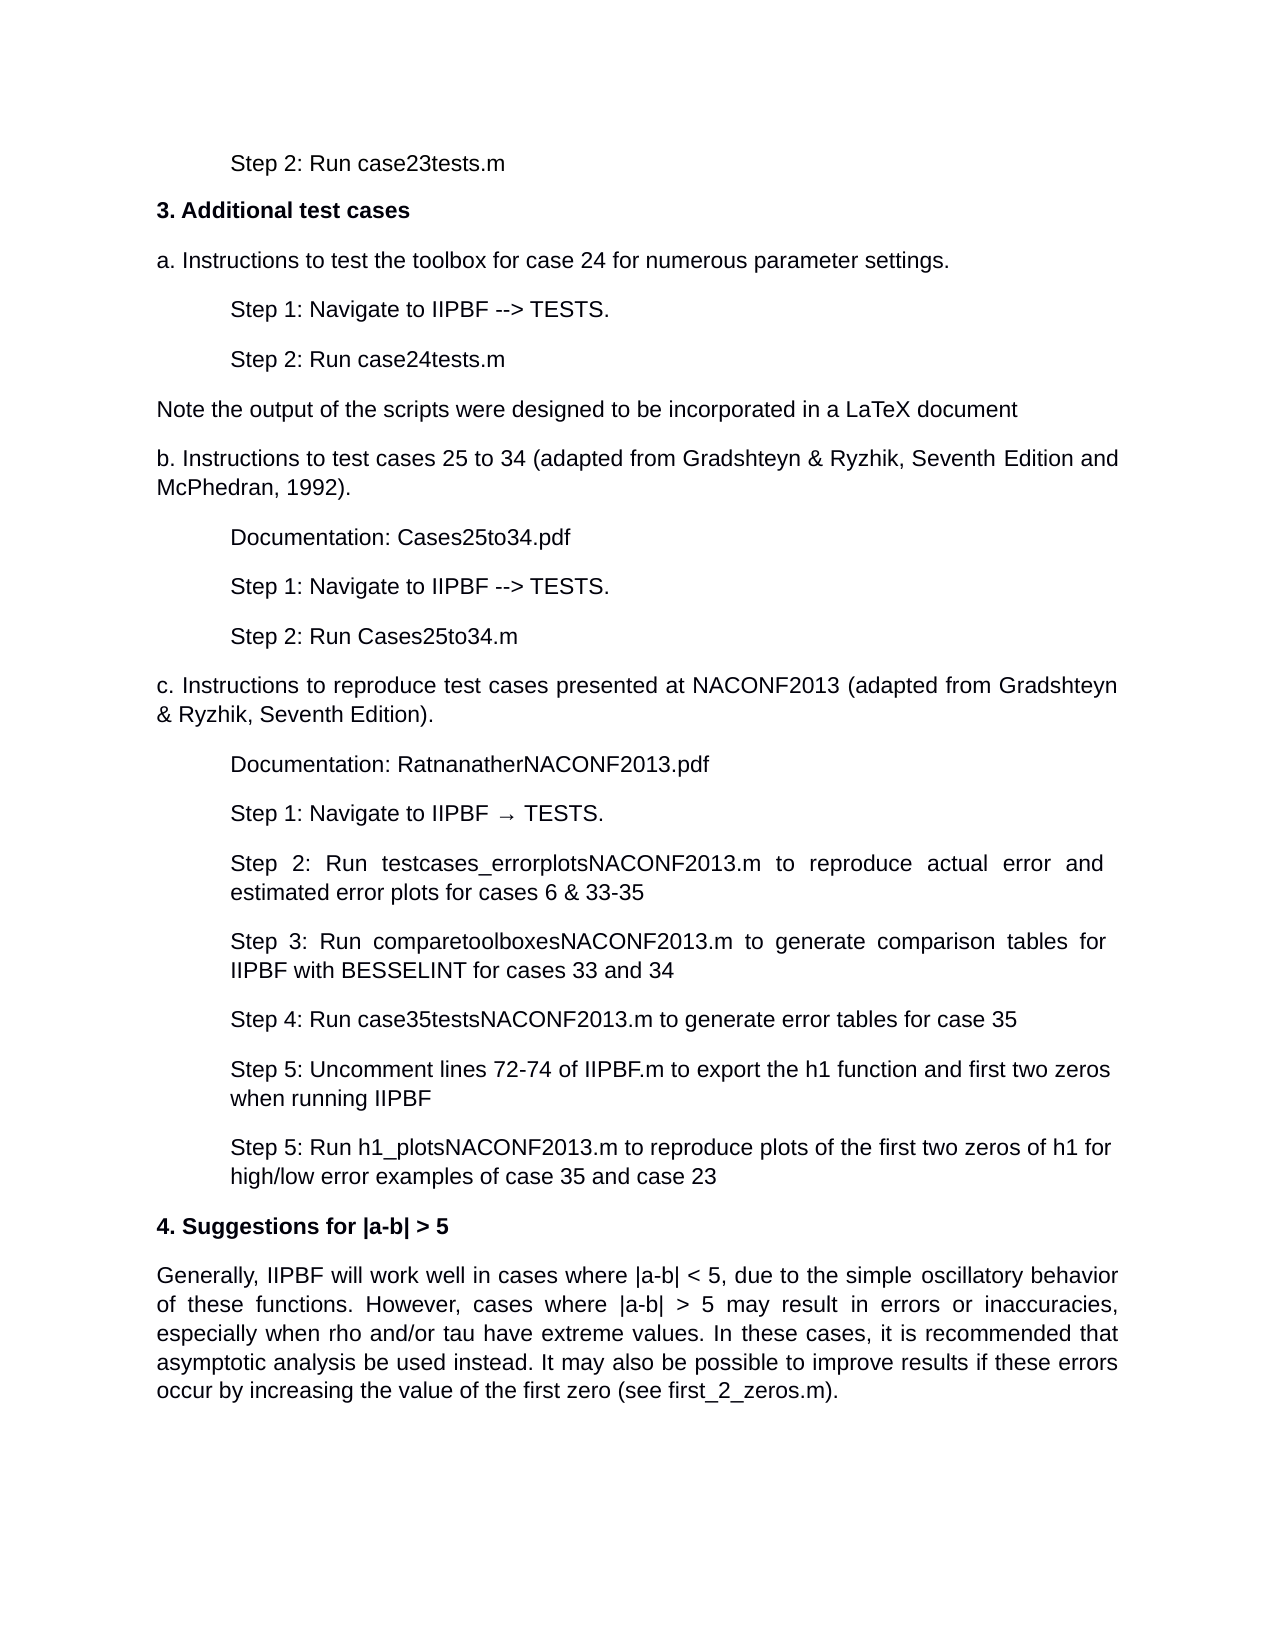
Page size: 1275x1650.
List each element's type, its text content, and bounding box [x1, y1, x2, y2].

text Generally, IIPBF will work well in cases where |a-b| < 5, due to the simple oscillatory behavior of these functions. However, cases where |a-b| > 5 may result in errors or inaccuracies, especially when rho and/or tau have extreme values. In these cases, it is recommended that asymptotic analysis be used instead. It may also be possible to improve results if these errors occur by increasing the value of the first zero (see first_2_zeros.m). [156, 1260, 1118, 1403]
text Step 1: Navigate to IIPBF → TESTS. [156, 798, 1118, 826]
text 3. Additional test cases [156, 197, 1118, 223]
text b. Instructions to test cases 25 to 34 (adapted from Gradshteyn & Ryzhik, Seventh Edition and McPhedran, 1992). [156, 443, 1118, 500]
text Step 5: Run h1_plotsNACONF2013.m to reproduce plots of the first two zeros of h1 for high/low error examples of case 35 and case 23 [156, 1132, 1118, 1189]
text Step 3: Run comparetoolboxesNACONF2013.m to generate comparison tables for IIPBF with BESSELINT for cases 33 and 34 [156, 926, 1118, 983]
text Step 2: Run Cases25to34.m [156, 620, 1118, 649]
text Step 2: Run testcases_errorplotsNACONF2013.m to reproduce actual error and estimated error plots for cases 6 & 33-35 [156, 847, 1118, 905]
text Step 2: Run case23tests.m [156, 150, 1118, 176]
text c. Instructions to reproduce test cases presented at NACONF2013 (adapted from Gradshteyn & Ryzhik, Seventh Edition). [156, 670, 1118, 727]
text Step 4: Run case35testsNACONF2013.m to generate error tables for case 35 [156, 1004, 1118, 1033]
text Note the output of the scripts were designed to be incorporated in a LaTeX document [156, 393, 1118, 422]
text 4. Suggestions for |a-b| > 5 [156, 1210, 1118, 1239]
text Documentation: Cases25to34.pdf [156, 521, 1118, 550]
text Step 2: Run case24tests.m [156, 343, 1118, 372]
text Step 1: Navigate to IIPBF --> TESTS. [156, 294, 1118, 323]
text Step 5: Uncomment lines 72-74 of IIPBF.m to export the h1 function and first two zeros when running IIPBF [156, 1053, 1118, 1111]
text Step 1: Navigate to IIPBF --> TESTS. [156, 571, 1118, 599]
text Documentation: RatnanatherNACONF2013.pdf [156, 748, 1118, 777]
text a. Instructions to test the toolbox for case 24 for numerous parameter settings. [156, 244, 1118, 273]
